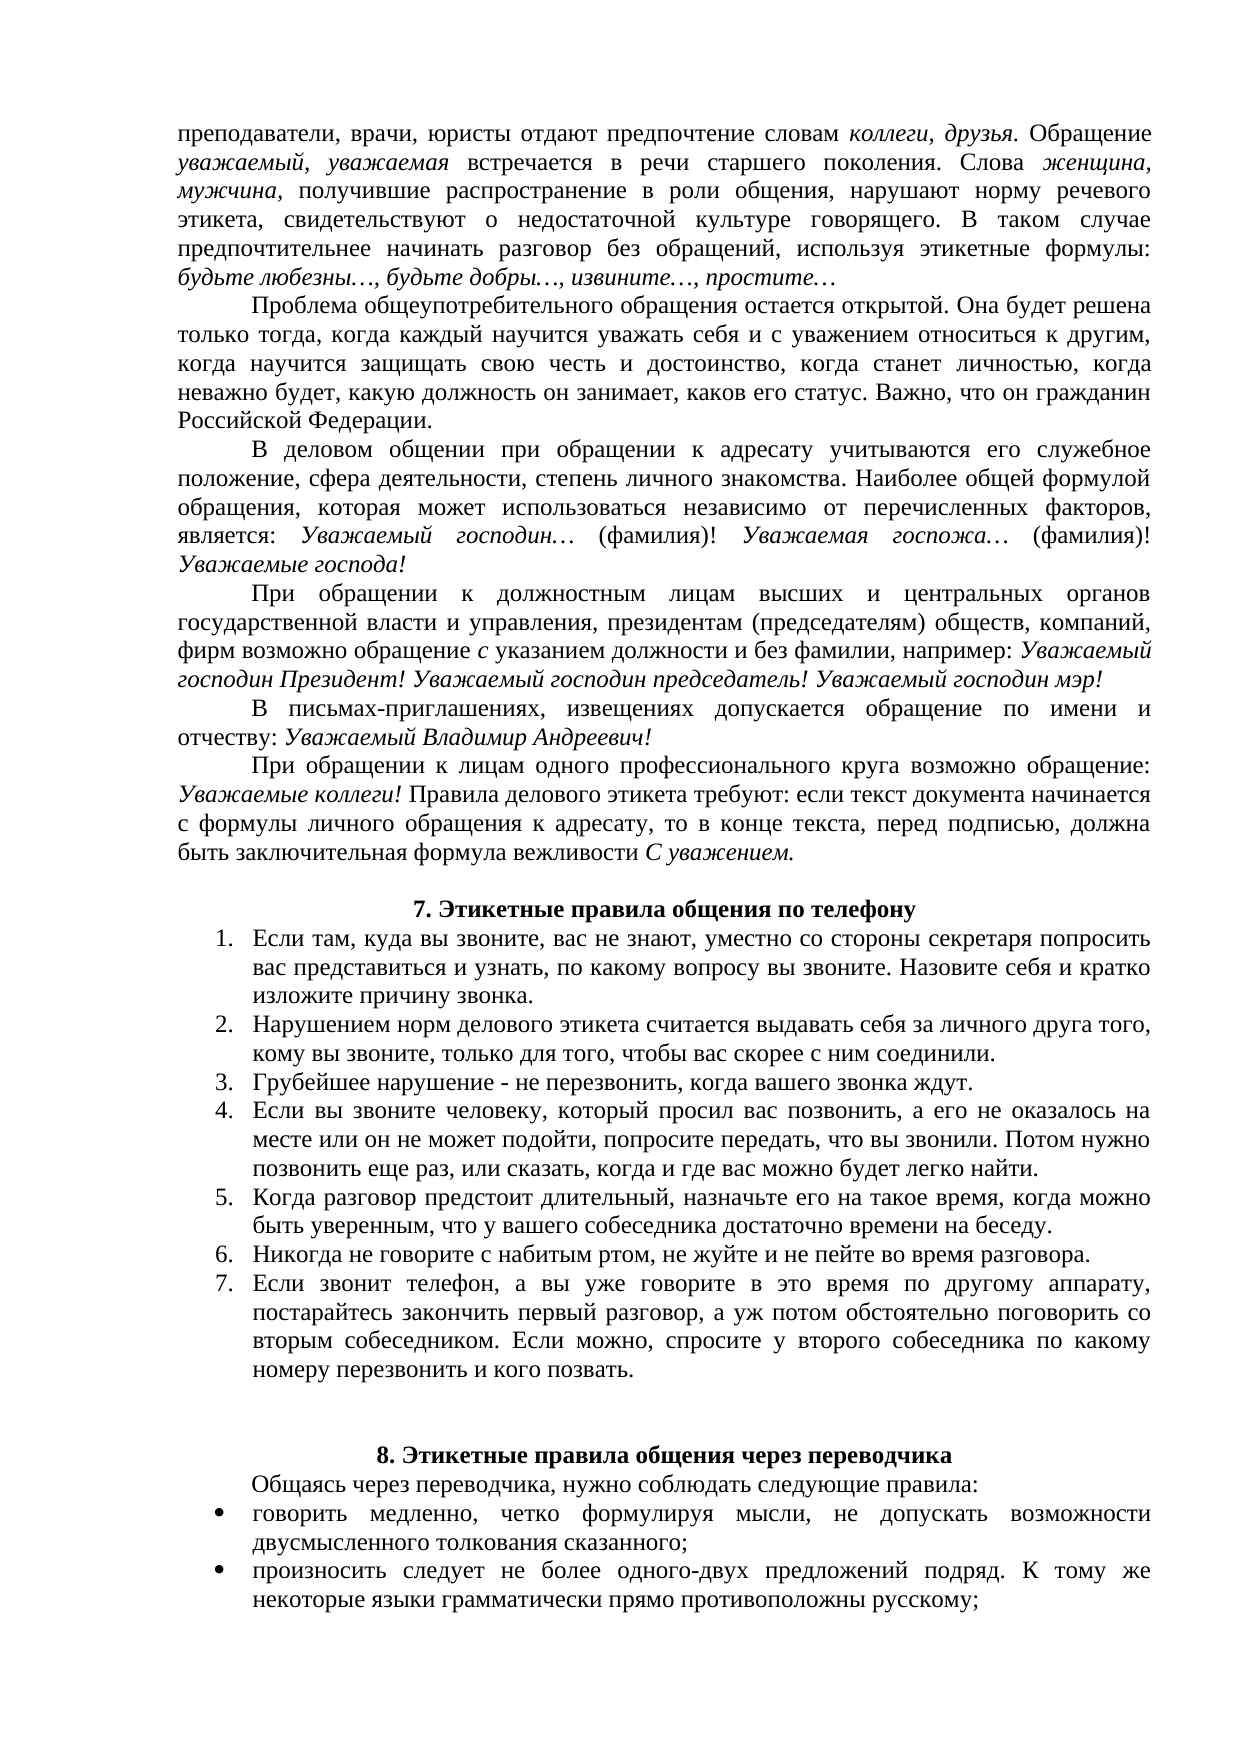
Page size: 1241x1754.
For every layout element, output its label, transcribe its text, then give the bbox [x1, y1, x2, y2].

text В деловом общении при обращении к адресату учитываются его служебное положение, сфера деятельности, степень личного знакомства. Наиболее общей формулой обращения, которая может использоваться независимо от перечисленных факторов, является: Уважаемый господин… (фамилия)! Уважаемая госпожа… (фамилия)! Уважаемые господа! [177, 434, 1152, 578]
text 8. Этикетные правила общения через переводчика [177, 1441, 1152, 1469]
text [177, 118, 1152, 291]
list Грубейшее нарушение - не перезвонить, когда вашего звонка ждут. [215, 1067, 1152, 1096]
list произносить следует не более одного-двух предложений подряд. К тому же некоторые языки грамматически прямо противоположны русскому; [215, 1556, 1152, 1613]
list Никогда не говорите с набитым ртом, не жуйте и не пейте во время разговора. [215, 1239, 1152, 1268]
text В письмах-приглашениях, извещениях допускается обращение по имени и отчеству: Уважаемый Владимир Андреевич! [177, 693, 1152, 751]
list Если вы звоните человеку, который просил вас позвонить, а его не оказалось на месте или он не может подойти, попросите передать, что вы звонили. Потом нужно позвонить еще раз, или сказать, когда и где вас можно будет легко найти. [215, 1096, 1152, 1182]
text Общаясь через переводчика, нужно соблюдать следующие правила: [177, 1469, 1152, 1498]
list Нарушением норм делового этикета считается выдавать себя за личного друга того, кому вы звоните, только для того, чтобы вас скорее с ним соединили. [215, 1009, 1152, 1067]
list Если звонит телефон, а вы уже говорите в это время по другому аппарату, постарайтесь закончить первый разговор, а уж потом обстоятельно поговорить со вторым собеседником. Если можно, спросите у второго собеседника по какому номеру перезвонить и кого позвать. [215, 1268, 1152, 1383]
text При обращении к должностным лицам высших и центральных органов государственной власти и управления, президентам (председателям) обществ, компаний, фирм возможно обращение с указанием должности и без фамилии, например: Уважаемый господин Президент! Уважаемый господин председатель! Уважаемый господин мэр! [177, 578, 1152, 693]
list Если там, куда вы звоните, вас не знают, уместно со стороны секретаря попросить вас представиться и узнать, по какому вопросу вы звоните. Назовите себя и кратко изложите причину звонка. [215, 923, 1152, 1009]
text Проблема общеупотребительного обращения остается открытой. Она будет решена только тогда, когда каждый научится уважать себя и с уважением относиться к другим, когда научится защищать свою честь и достоинство, когда станет личностью, когда неважно будет, какую должность он занимает, каков его статус. Важно, что он гражданин Российской Федерации. [177, 291, 1152, 434]
list Когда разговор предстоит длительный, назначьте его на такое время, когда можно быть уверенным, что у вашего собеседника достаточно времени на беседу. [215, 1182, 1152, 1239]
list говорить медленно, четко формулируя мысли, не допускать возможности двусмысленного толкования сказанного; [215, 1498, 1152, 1556]
text 7. Этикетные правила общения по телефону [177, 894, 1152, 923]
text При обращении к лицам одного профессионального круга возможно обращение: Уважаемые коллеги! Правила делового этикета требуют: если текст документа начинается с формулы личного обращения к адресату, то в конце текста, перед подписью, должна быть заключительная формула вежливости С уважением. [177, 751, 1152, 866]
